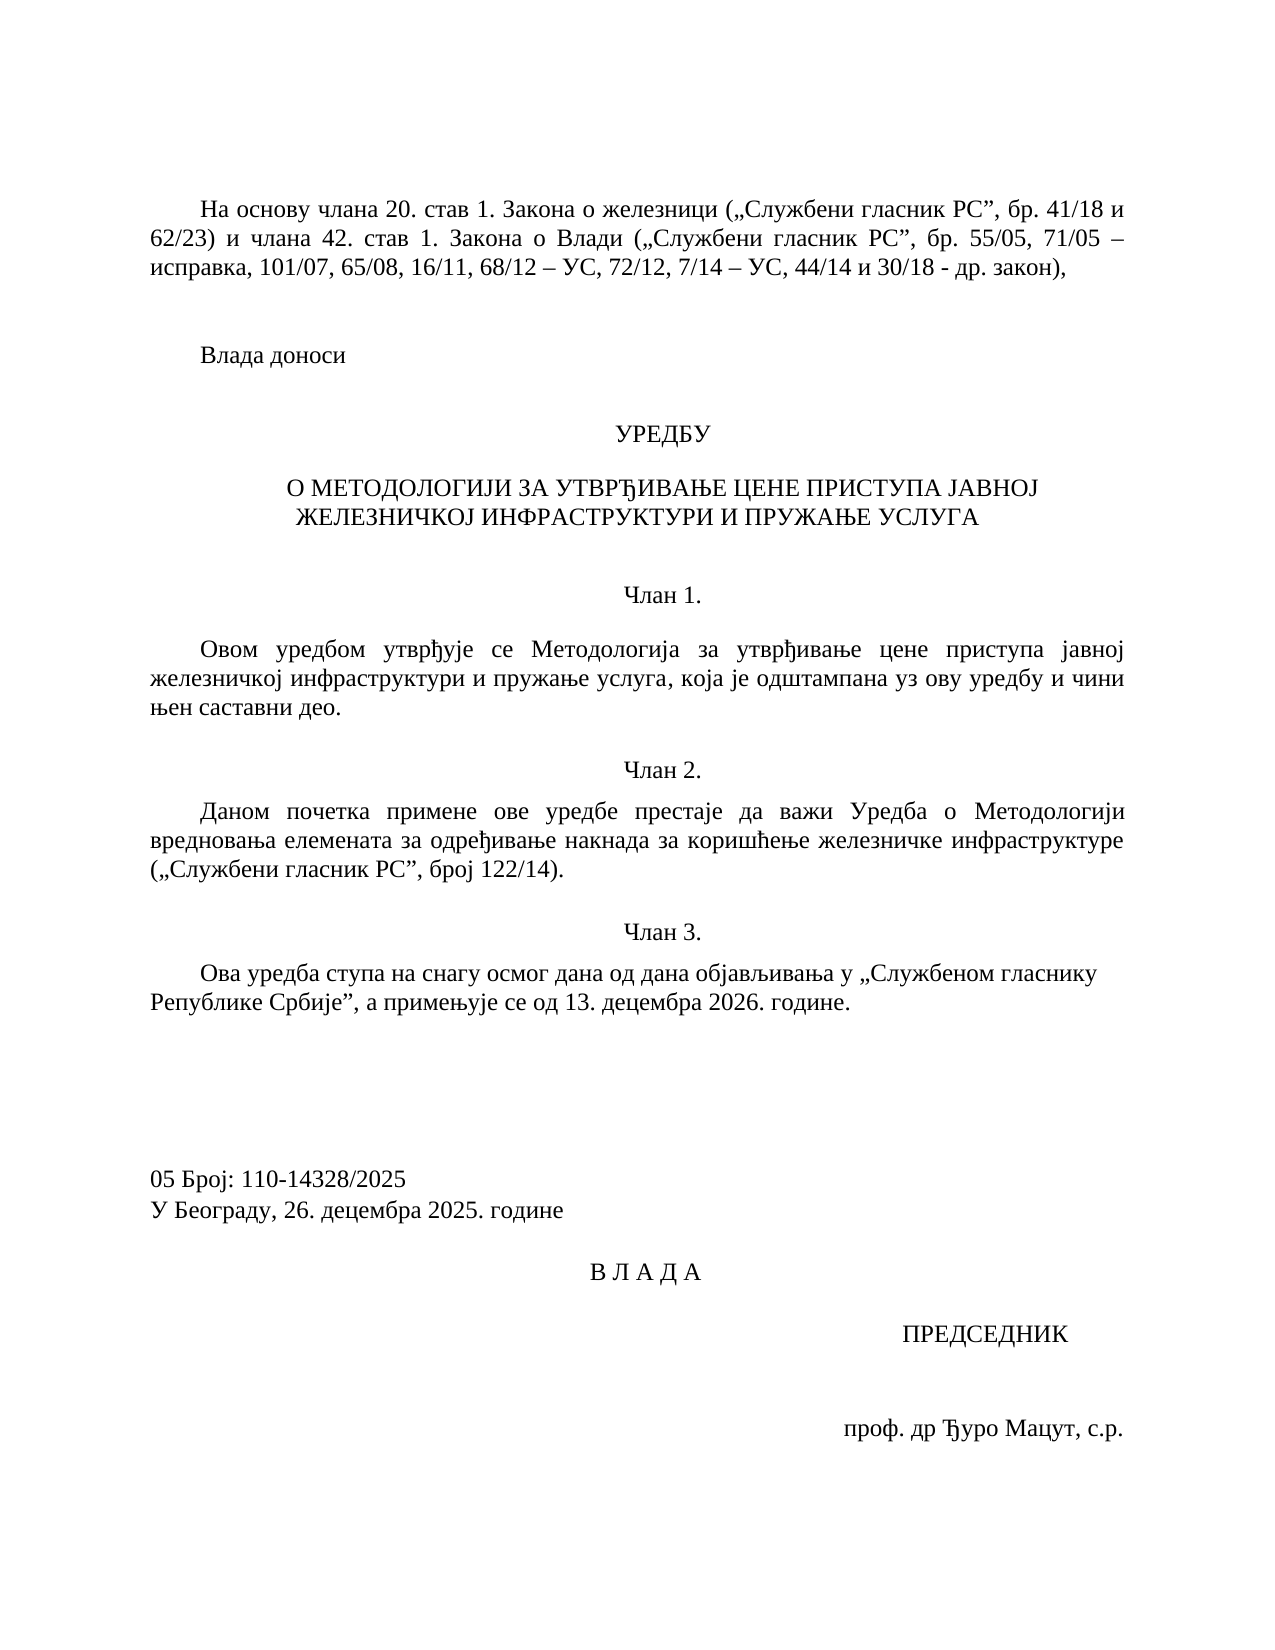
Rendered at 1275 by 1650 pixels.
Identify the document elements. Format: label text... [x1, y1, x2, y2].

text В Л А Д А [150, 1257, 1141, 1286]
text Члан 1. [150, 581, 1125, 609]
text На основу члана 20. став 1. Закона о железници („Службени гласник РС”, бр. 41/18 и 62/23) и члана 42. став 1. Закона о Влади („Службени гласник РС”, бр. 55/05, 71/05 – исправка, 101/07, 65/08, 16/11, 68/12 – УС, 72/12, 7/14 – УС, 44/14 и 30/18 - др. закон), [150, 194, 1125, 281]
text Даном почетка примене ове уредбе престаје да важи Уредба о Методологији вредновања елемената за одређивање накнада за коришћење железничке инфраструктуре („Службени гласник РС”, број 122/14). [150, 796, 974, 825]
text 05 Број: 110-14328/2025 [150, 1164, 1141, 1193]
text Члан 2. [150, 755, 1125, 784]
text УРЕДБУ [150, 419, 1125, 448]
text Ова уредба ступа на снагу осмог дана од дана објављивања у „Службеном гласнику Републике Србије”, а примењује се од 13. децембра 2026. године. [150, 958, 1125, 1016]
text ПРЕДСЕДНИК [829, 1319, 1141, 1348]
text Даном почетка примене ове уредбе престаје да важи Уредба о Методологији вредновања елемената за одређивање накнада за коришћење железничке инфраструктуре („Службени гласник РС”, број 122/14). [150, 854, 1125, 882]
text Члан 3. [150, 917, 1125, 946]
text проф. др Ђуро Мацут, с.р. [750, 1413, 1125, 1441]
text У Београду, 26. децембра 2025. године [150, 1195, 1141, 1224]
text Влада доноси [150, 341, 1125, 369]
text Овом уредбом утврђује се Методологија за утврђивање цене приступа јавној железничкој инфраструктури и пружање услуга, која је одштампана уз ову уредбу и чини њен саставни део. [150, 634, 1125, 721]
text О МЕТОДОЛОГИЈИ ЗА УТВРЂИВАЊЕ ЦЕНЕ ПРИСТУПА ЈАВНОЈ ЖЕЛЕЗНИЧКОЈ ИНФРАСТРУКТУРИ И ПРУЖАЊЕ УСЛУГА [150, 473, 1125, 531]
